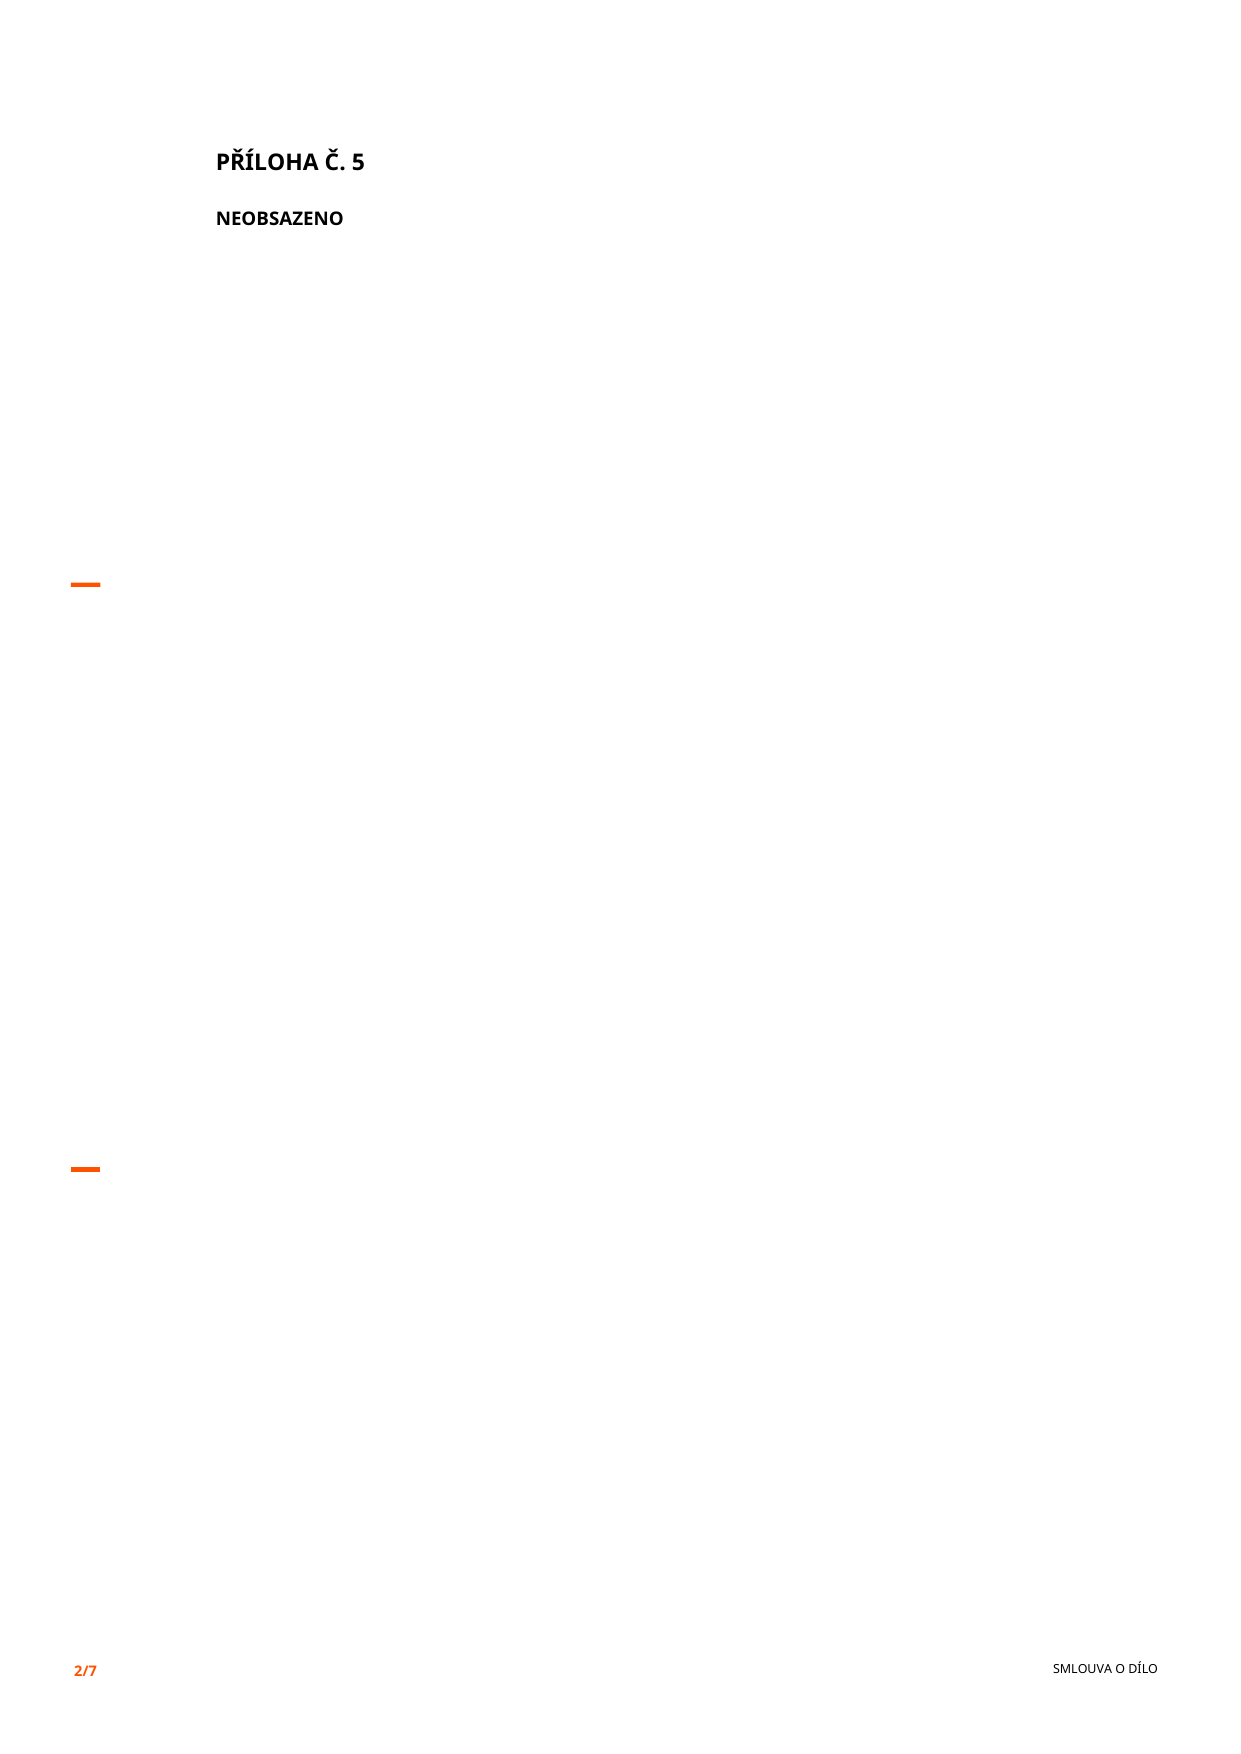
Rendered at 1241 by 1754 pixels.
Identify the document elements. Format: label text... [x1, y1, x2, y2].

text NEOBSAZENO [216, 205, 1122, 231]
text Příloha č. 5 [216, 146, 1122, 177]
